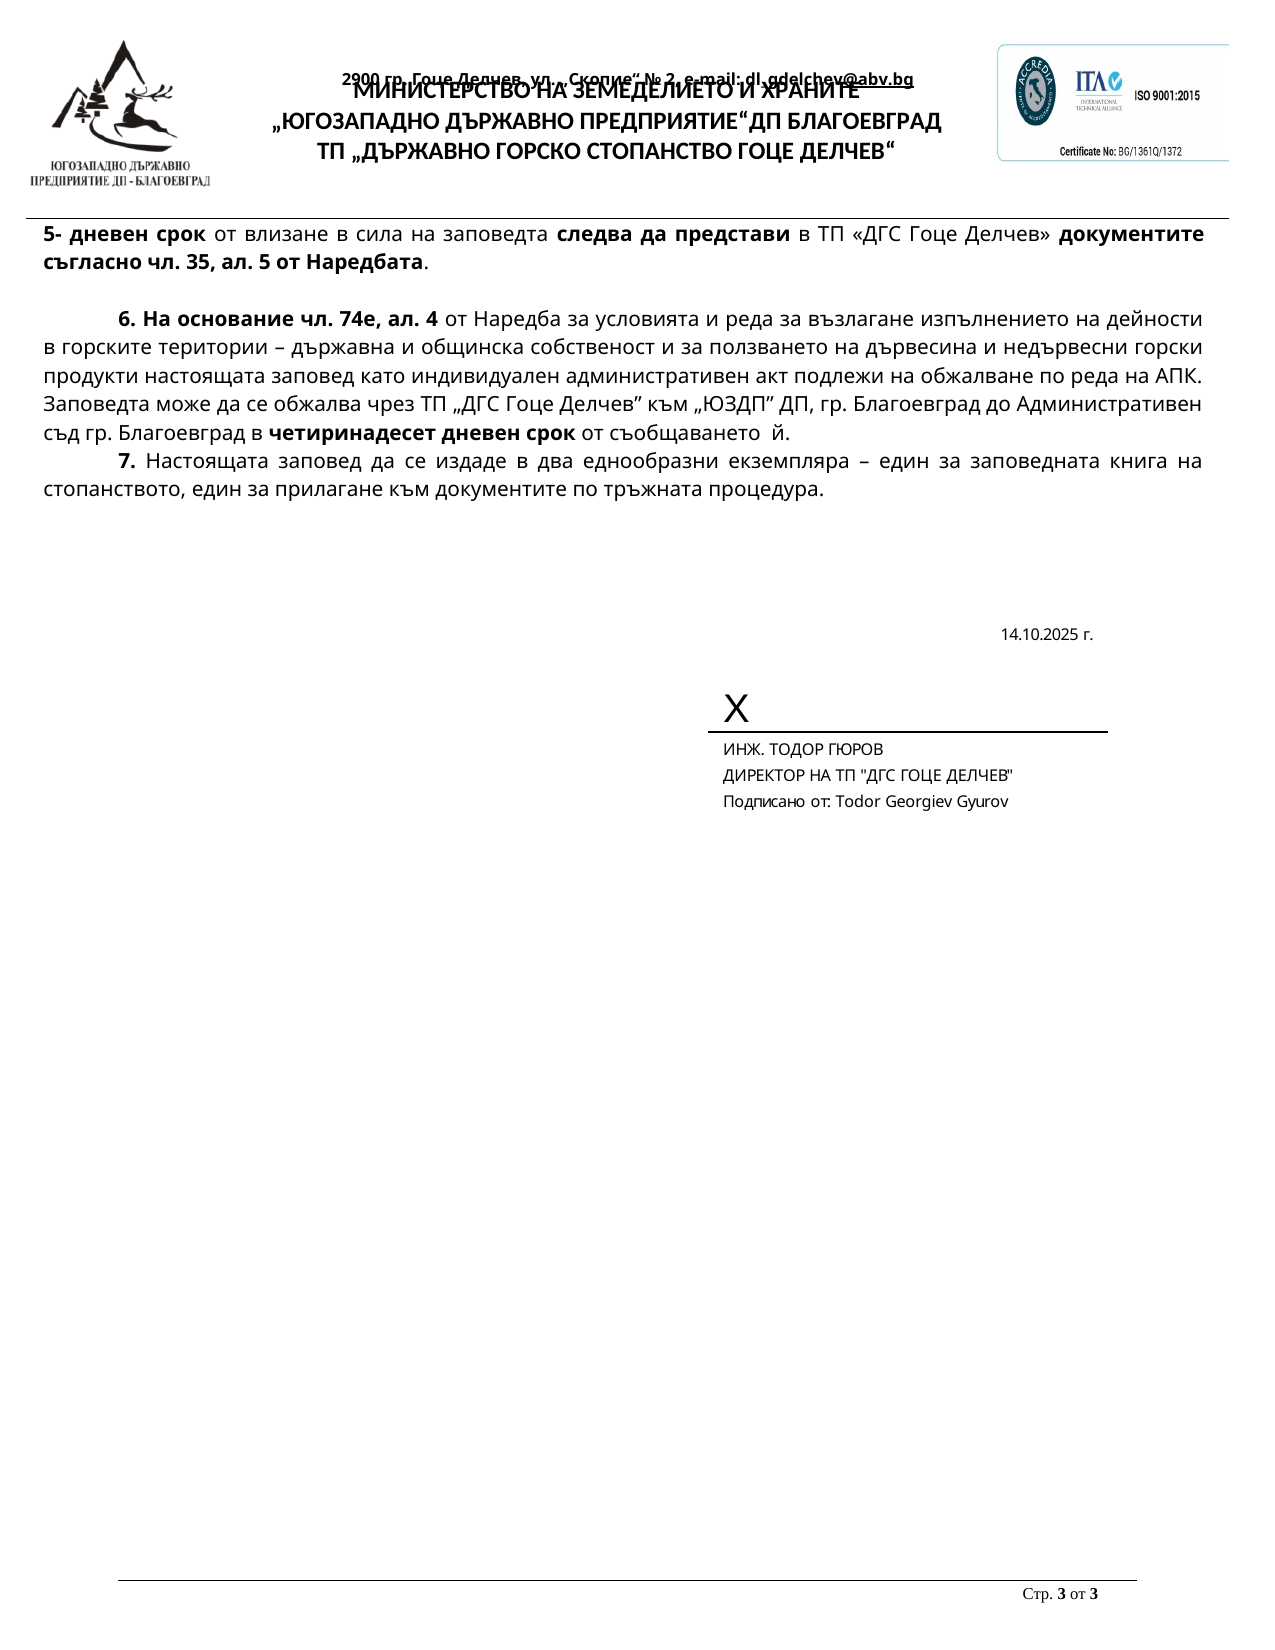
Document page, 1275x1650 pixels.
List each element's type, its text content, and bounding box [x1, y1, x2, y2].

text 7. Настоящата заповед да се издаде в два еднообразни екземпляра – един за заповедната книга на стопанството, един за прилагане към документите по тръжната процедура. [43, 446, 1204, 503]
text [43, 90, 1204, 218]
text 6. На основание чл. 74е, ал. 4 от Наредба за условията и реда за възлагане изпълнението на дейности в горските територии – държавна и общинска собственост и за ползването на дървесина и недървесни горски продукти настоящата заповед като индивидуален административен акт подлежи на обжалване по реда на АПК. Заповедта може да се обжалва чрез ТП „ДГС Гоце Делчев” към „ЮЗДП” ДП, гр. Благоевград до Административен съд гр. Благоевград в четиринадесет дневен срок от съобщаването й. [43, 304, 1204, 446]
picture [993, 40, 1229, 164]
picture [30, 40, 210, 187]
